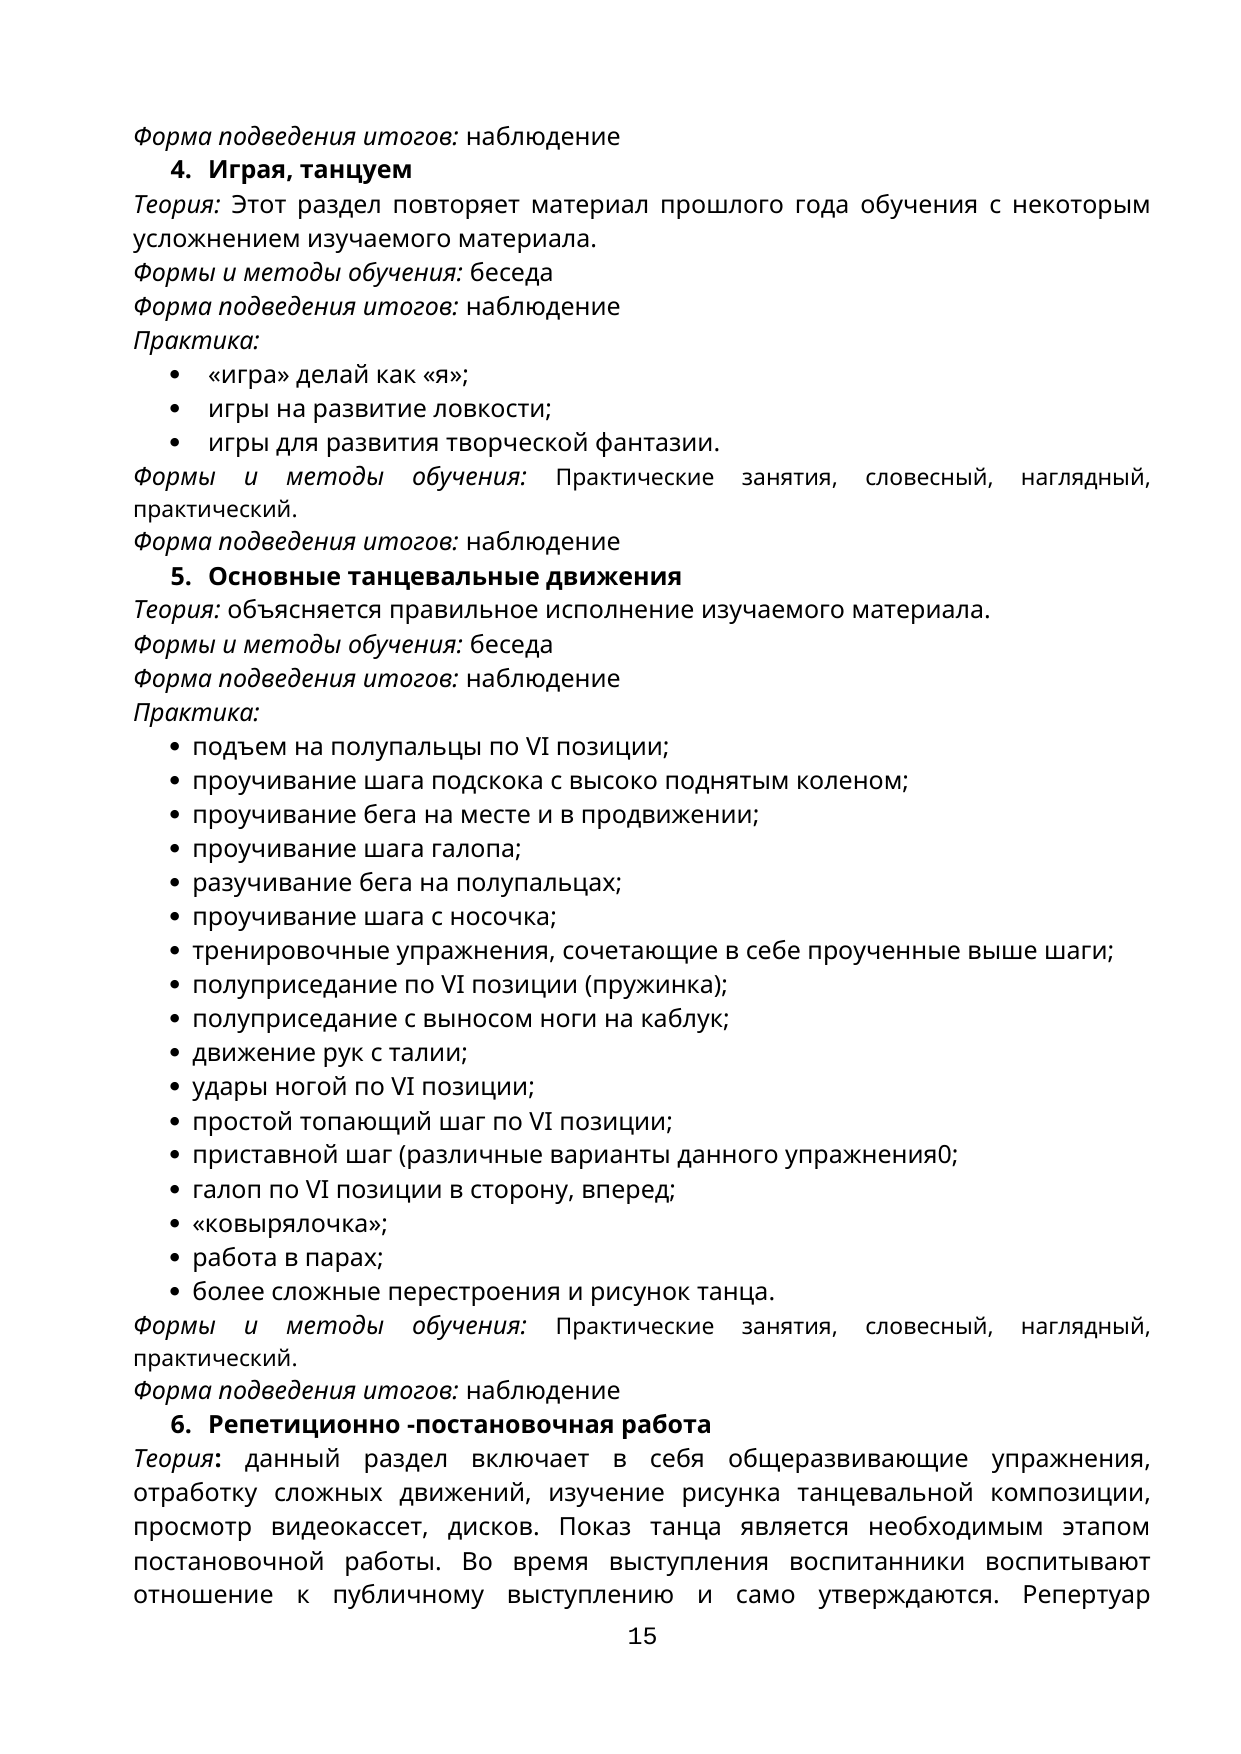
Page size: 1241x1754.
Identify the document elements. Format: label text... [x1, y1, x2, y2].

text Форма подведения итогов: наблюдение [133, 288, 1152, 322]
text Форма подведения итогов: наблюдение [133, 118, 1152, 152]
text Практика: [133, 694, 1152, 728]
text Формы и методы обучения: беседа [133, 254, 1152, 288]
list полуприседание по VI позиции (пружинка); [170, 967, 1152, 1001]
list «ковырялочка»; [170, 1205, 1152, 1239]
text Теория: Этот раздел повторяет материал прошлого года обучения с некоторым усложнением изучаемого материала. [133, 186, 1152, 254]
list удары ногой по VI позиции; [170, 1069, 1152, 1103]
text Форма подведения итогов: наблюдение [133, 1373, 1152, 1407]
list проучивание шага подскока с высоко поднятым коленом; [170, 762, 1152, 797]
list простой топающий шаг по VI позиции; [170, 1103, 1152, 1137]
list игры на развитие ловкости; [170, 391, 1152, 425]
list подъем на полупальцы по VI позиции; [170, 728, 1152, 762]
list движение рук с талии; [170, 1035, 1152, 1069]
list Основные танцевальные движения [170, 558, 1152, 592]
text Форма подведения итогов: наблюдение [133, 524, 1152, 558]
list игры для развития творческой фантазии. [170, 425, 1152, 459]
list проучивание шага галопа; [170, 831, 1152, 865]
text Форма подведения итогов: наблюдение [133, 660, 1152, 694]
list тренировочные упражнения, сочетающие в себе проученные выше шаги; [170, 933, 1152, 967]
list разучивание бега на полупальцах; [170, 865, 1152, 899]
list Играя, танцуем [170, 152, 1152, 186]
list работа в парах; [170, 1239, 1152, 1273]
list проучивание шага с носочка; [170, 899, 1152, 933]
list приставной шаг (различные варианты данного упражнения0; [170, 1137, 1152, 1171]
text Формы и методы обучения: Практические занятия, словесный, наглядный, практический. [133, 1307, 1152, 1373]
list галоп по VI позиции в сторону, вперед; [170, 1171, 1152, 1205]
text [133, 1441, 1152, 1611]
text Практика: [133, 322, 1152, 357]
list более сложные перестроения и рисунок танца. [170, 1273, 1152, 1307]
list Репетиционно -постановочная работа [170, 1407, 1152, 1441]
list проучивание бега на месте и в продвижении; [170, 797, 1152, 831]
list «игра» делай как «я»; [170, 357, 1152, 391]
text Формы и методы обучения: Практические занятия, словесный, наглядный, практический. [133, 459, 1152, 524]
text Формы и методы обучения: беседа [133, 626, 1152, 660]
text Теория: объясняется правильное исполнение изучаемого материала. [133, 592, 1152, 626]
list полуприседание с выносом ноги на каблук; [170, 1001, 1152, 1035]
